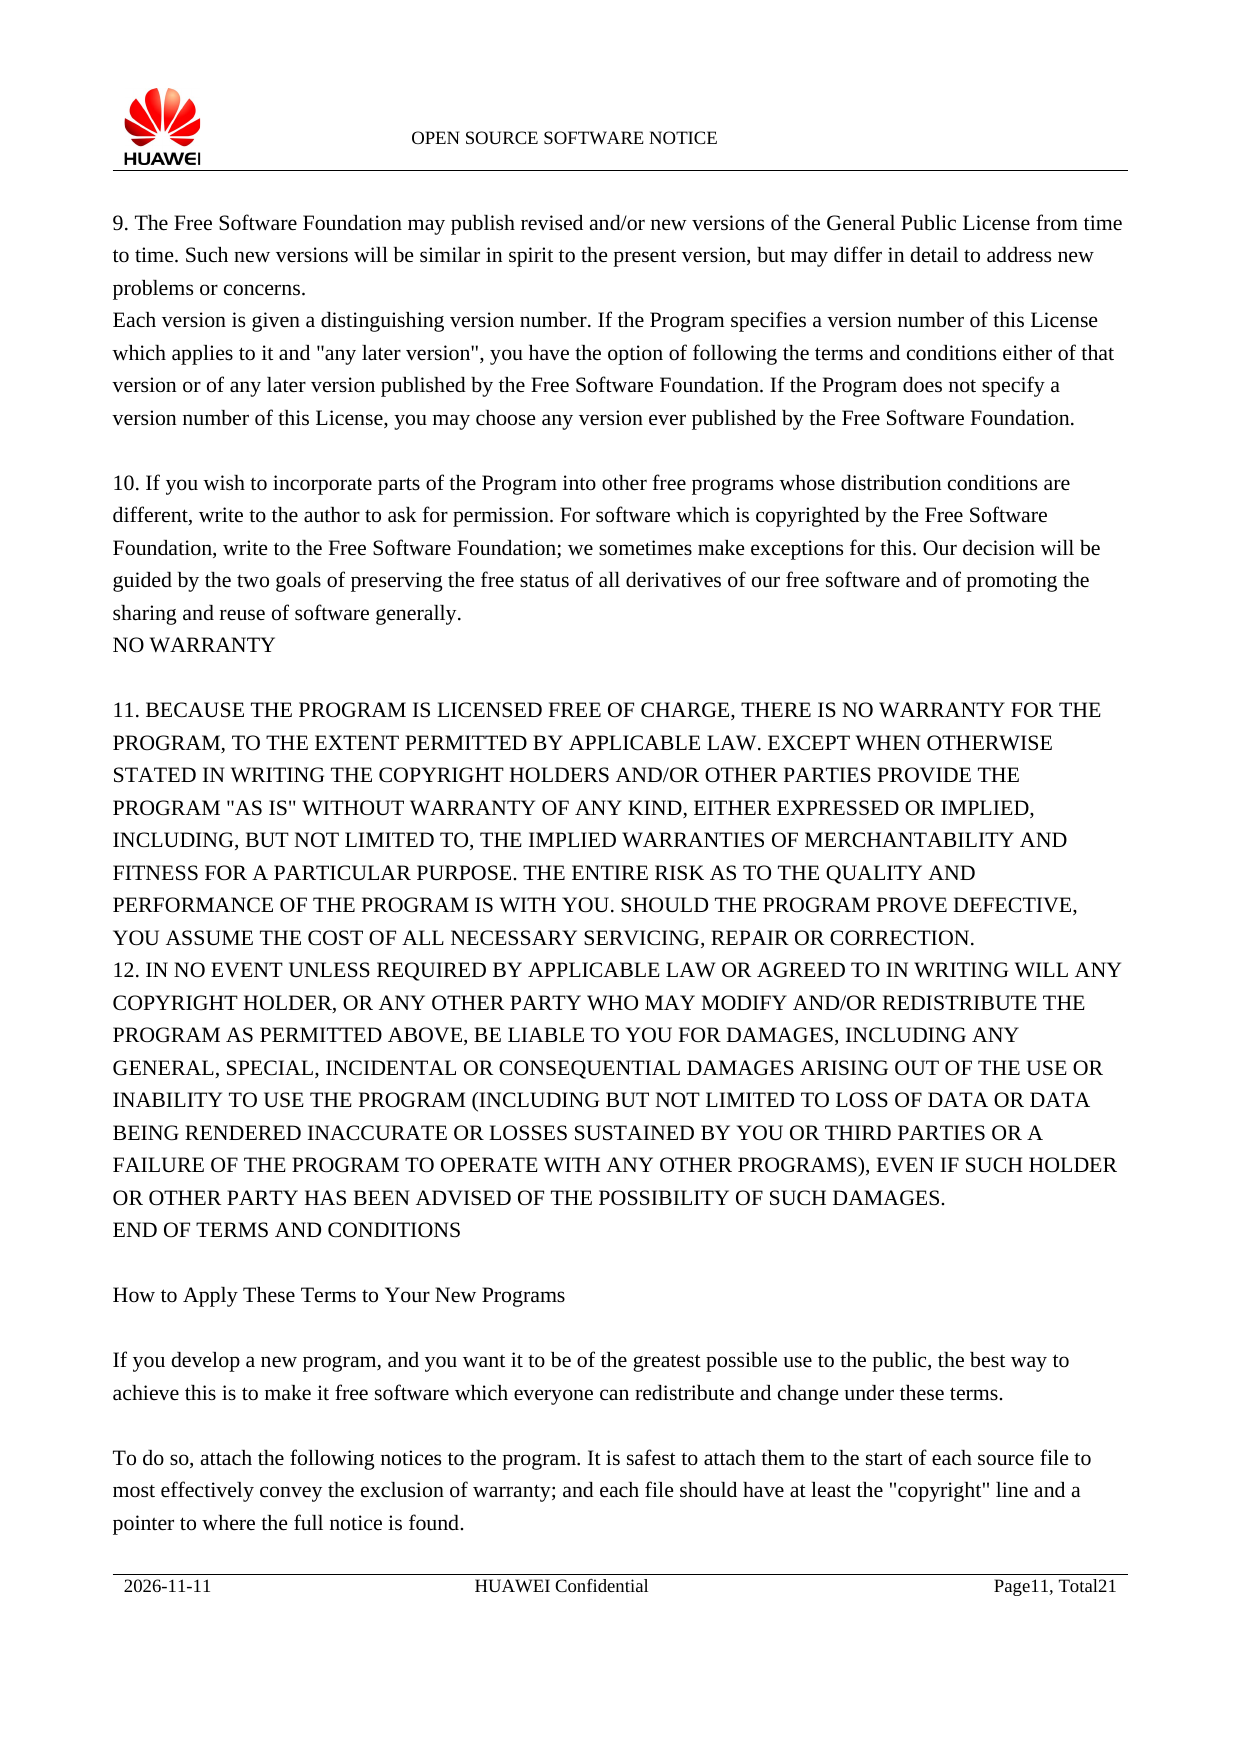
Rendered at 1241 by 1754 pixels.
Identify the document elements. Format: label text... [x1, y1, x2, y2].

picture [124, 88, 201, 165]
